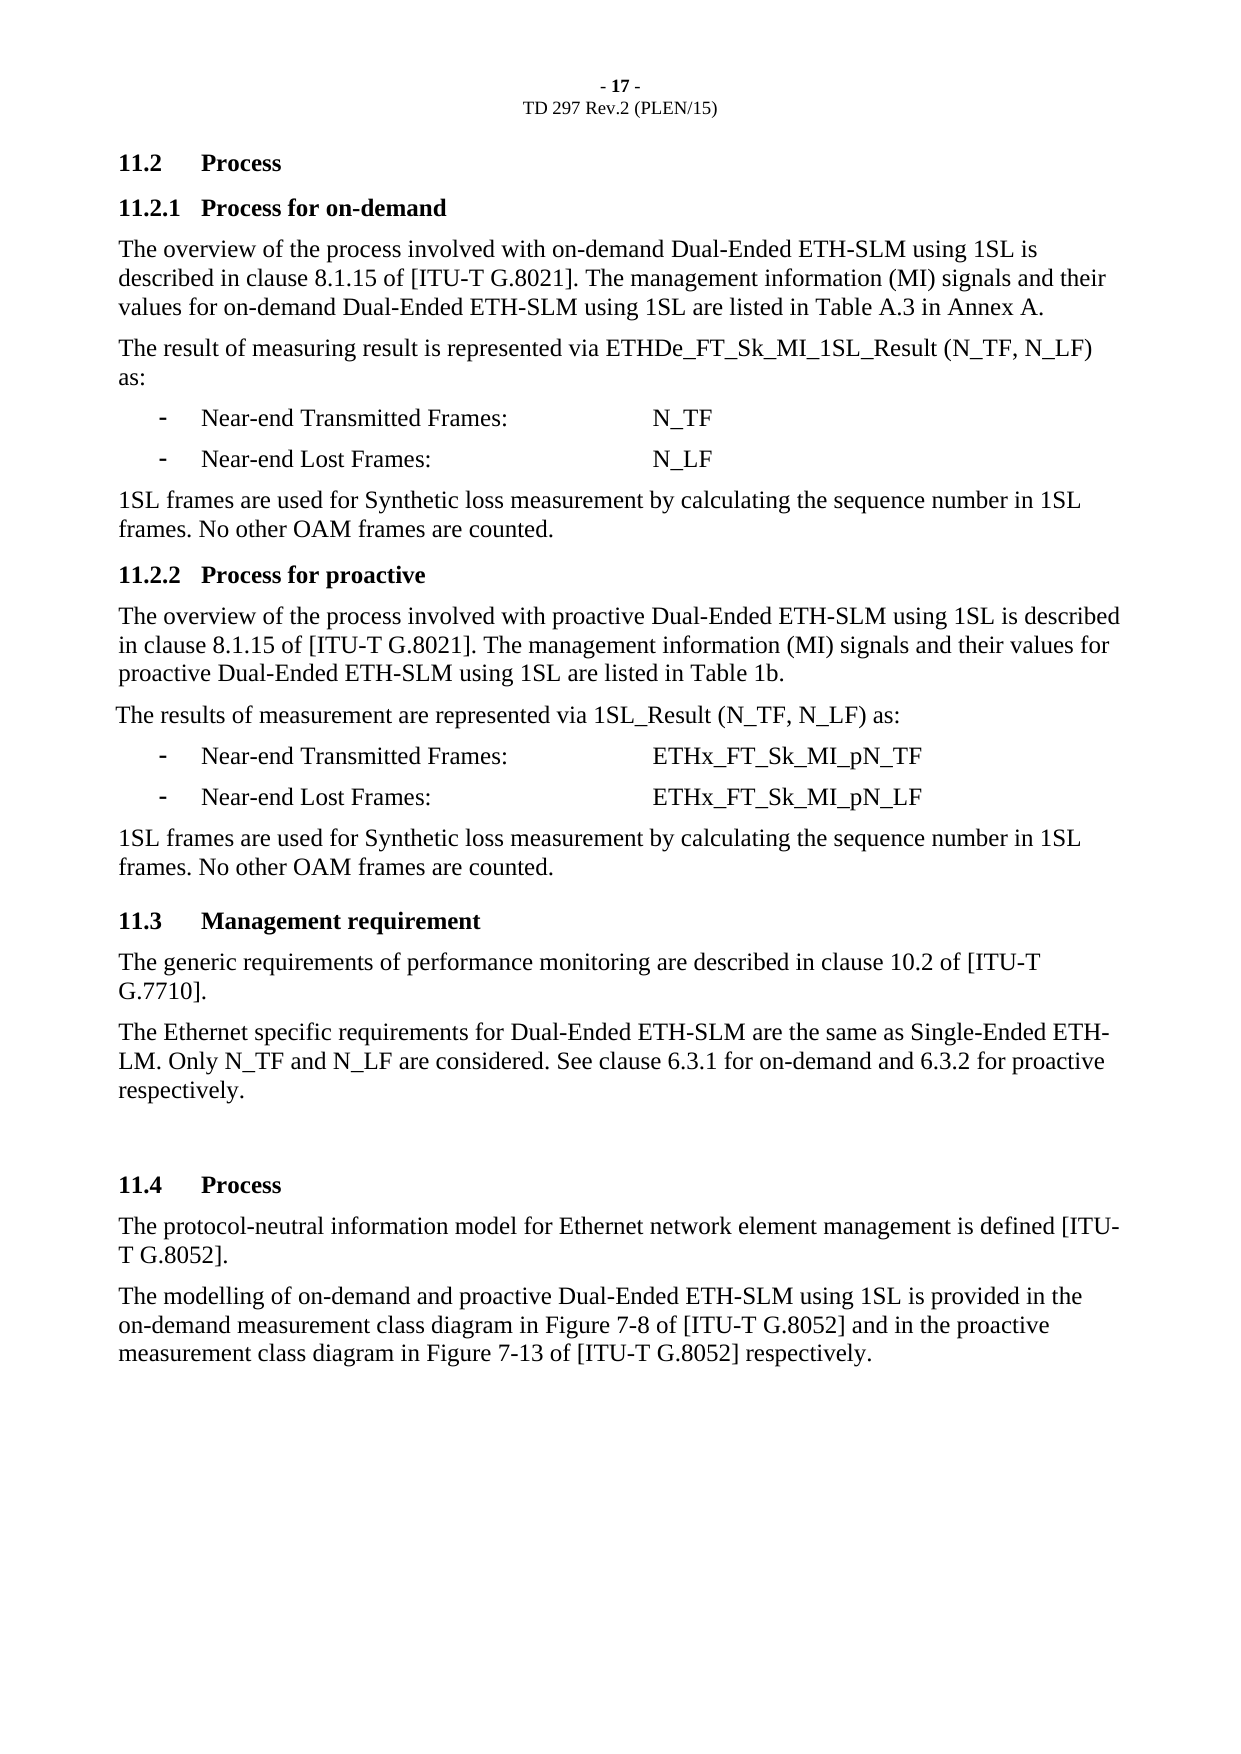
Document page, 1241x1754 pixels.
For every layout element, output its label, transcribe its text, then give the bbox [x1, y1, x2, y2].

text The overview of the process involved with proactive Dual-Ended ETH-SLM using 1SL is described in clause 8.1.15 of [ITU-T G.8021]. The management information (MI) signals and their values for proactive Dual-Ended ETH-SLM using 1SL are listed in Table 1b. [118, 601, 1122, 687]
subtitle Management requirement [118, 906, 1122, 935]
text 1SL frames are used for Synthetic loss measurement by calculating the sequence number in 1SL frames. No other OAM frames are counted. [118, 823, 1122, 881]
text 1SL frames are used for Synthetic loss measurement by calculating the sequence number in 1SL frames. No other OAM frames are counted. [118, 486, 1122, 543]
subtitle Process [118, 148, 1122, 176]
list Near-end Transmitted Frames: N_TF [159, 403, 1122, 432]
text The overview of the process involved with on-demand Dual-Ended ETH-SLM using 1SL is described in clause 8.1.15 of [ITU-T G.8021]. The management information (MI) signals and their values for on-demand Dual-Ended ETH-SLM using 1SL are listed in Table A.3 in Annex A. [118, 234, 1122, 321]
text The generic requirements of performance monitoring are described in clause 10.2 of [ITU-T G.7710]. [118, 947, 1122, 1005]
text The modelling of on-demand and proactive Dual-Ended ETH-SLM using 1SL is provided in the on-demand measurement class diagram in Figure 7-8 of [ITU-T G.8052] and in the proactive measurement class diagram in Figure 7-13 of [ITU-T G.8052] respectively. [118, 1281, 1122, 1367]
subtitle 11.2.2 Process for proactive [118, 560, 1122, 588]
list Near-end Lost Frames: ETHx_FT_Sk_MI_pN_LF [159, 782, 1122, 811]
list Near-end Transmitted Frames: ETHx_FT_Sk_MI_pN_TF [159, 741, 1122, 770]
text The results of measurement are represented via 1SL_Result (N_TF, N_LF) as: [115, 700, 1122, 728]
list Near-end Lost Frames: N_LF [159, 444, 1122, 473]
text The result of measuring result is represented via ETHDe_FT_Sk_MI_1SL_Result (N_TF, N_LF) as: [118, 333, 1122, 391]
text The Ethernet specific requirements for Dual-Ended ETH-SLM are the same as Single-Ended ETH-LM. Only N_TF and N_LF are considered. See clause 6.3.1 for on-demand and 6.3.2 for proactive respectively. [118, 1017, 1122, 1103]
text The protocol-neutral information model for Ethernet network element management is defined [ITU-T G.8052]. [118, 1211, 1122, 1268]
subtitle Process [118, 1170, 1122, 1198]
subtitle 11.2.1 Process for on-demand [118, 193, 1122, 222]
